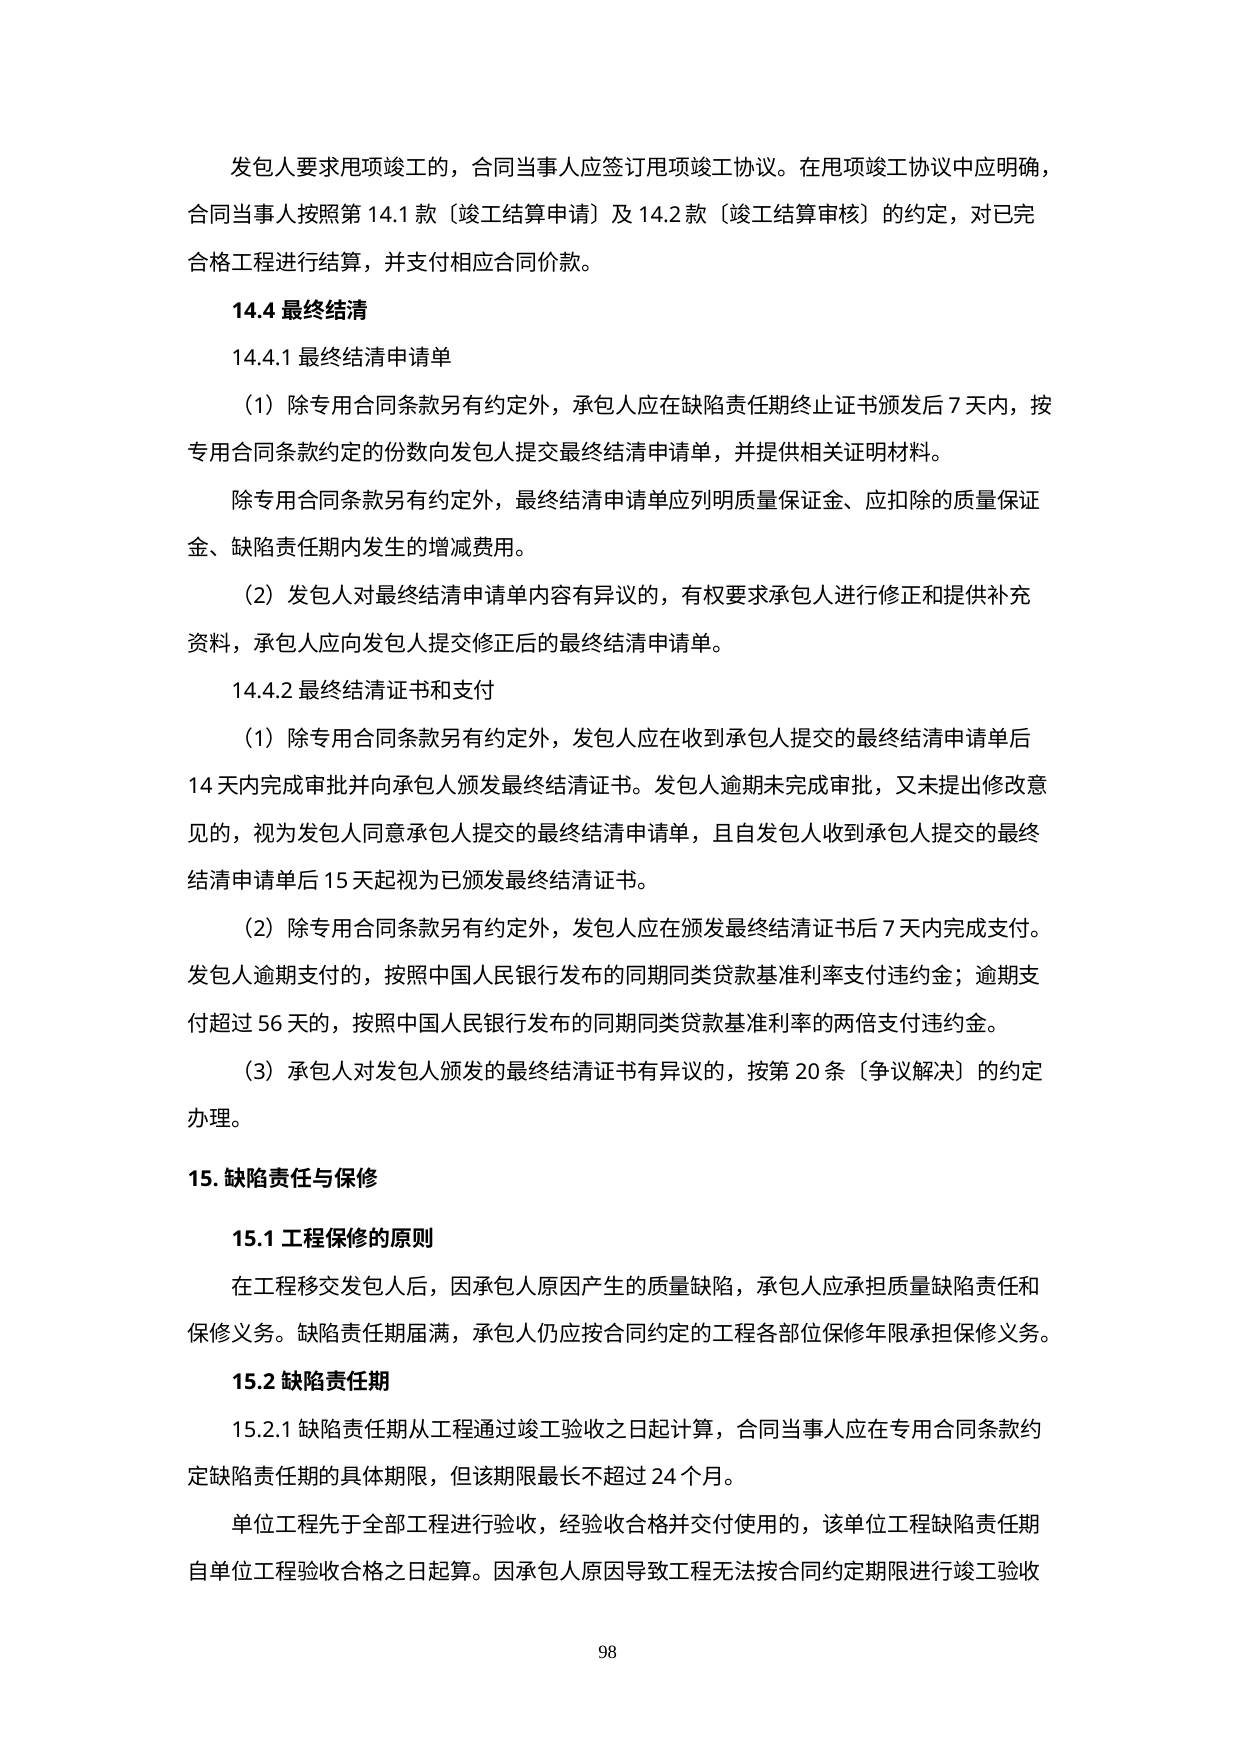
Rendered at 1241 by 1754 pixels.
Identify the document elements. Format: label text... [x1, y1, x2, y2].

text 15.2.1 缺陷责任期从工程通过竣工验收之日起计算，合同当事人应在专用合同条款约定缺陷责任期的具体期限，但该期限最长不超过24个月。 [187, 1412, 1053, 1491]
text （1）除专用合同条款另有约定外，发包人应在收到承包人提交的最终结清申请单后14天内完成审批并向承包人颁发最终结清证书。发包人逾期未完成审批，又未提出修改意见的，视为发包人同意承包人提交的最终结清申请单，且自发包人收到承包人提交的最终结清申请单后15天起视为已颁发最终结清证书。 [187, 721, 1053, 895]
text （3）承包人对发包人颁发的最终结清证书有异议的，按第20条〔争议解决〕的约定办理。 [187, 1054, 1053, 1133]
text 在工程移交发包人后，因承包人原因产生的质量缺陷，承包人应承担质量缺陷责任和保修义务。缺陷责任期届满，承包人仍应按合同约定的工程各部位保修年限承担保修义务。 [187, 1269, 1053, 1348]
text 发包人要求甩项竣工的，合同当事人应签订甩项竣工协议。在甩项竣工协议中应明确，合同当事人按照第14.1款〔竣工结算申请〕及14.2款〔竣工结算审核〕的约定，对已完合格工程进行结算，并支付相应合同价款。 [187, 150, 1053, 277]
subtitle 15. 缺陷责任与保修 [187, 1161, 1053, 1193]
text （1）除专用合同条款另有约定外，承包人应在缺陷责任期终止证书颁发后7天内，按专用合同条款约定的份数向发包人提交最终结清申请单，并提供相关证明材料。 [187, 388, 1053, 467]
text 14.4.2 最终结清证书和支付 [187, 673, 1053, 705]
text 除专用合同条款另有约定外，最终结清申请单应列明质量保证金、应扣除的质量保证金、缺陷责任期内发生的增减费用。 [187, 483, 1053, 562]
subtitle 14.4 最终结清 [187, 293, 1053, 324]
text 14.4.1 最终结清申请单 [187, 340, 1053, 372]
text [187, 1507, 1053, 1586]
text （2）除专用合同条款另有约定外，发包人应在颁发最终结清证书后7天内完成支付。发包人逾期支付的，按照中国人民银行发布的同期同类贷款基准利率支付违约金；逾期支付超过56天的，按照中国人民银行发布的同期同类贷款基准利率的两倍支付违约金。 [187, 911, 1053, 1038]
text （2）发包人对最终结清申请单内容有异议的，有权要求承包人进行修正和提供补充资料，承包人应向发包人提交修正后的最终结清申请单。 [187, 578, 1053, 657]
subtitle 15.1 工程保修的原则 [187, 1221, 1053, 1253]
subtitle 15.2 缺陷责任期 [187, 1364, 1053, 1396]
